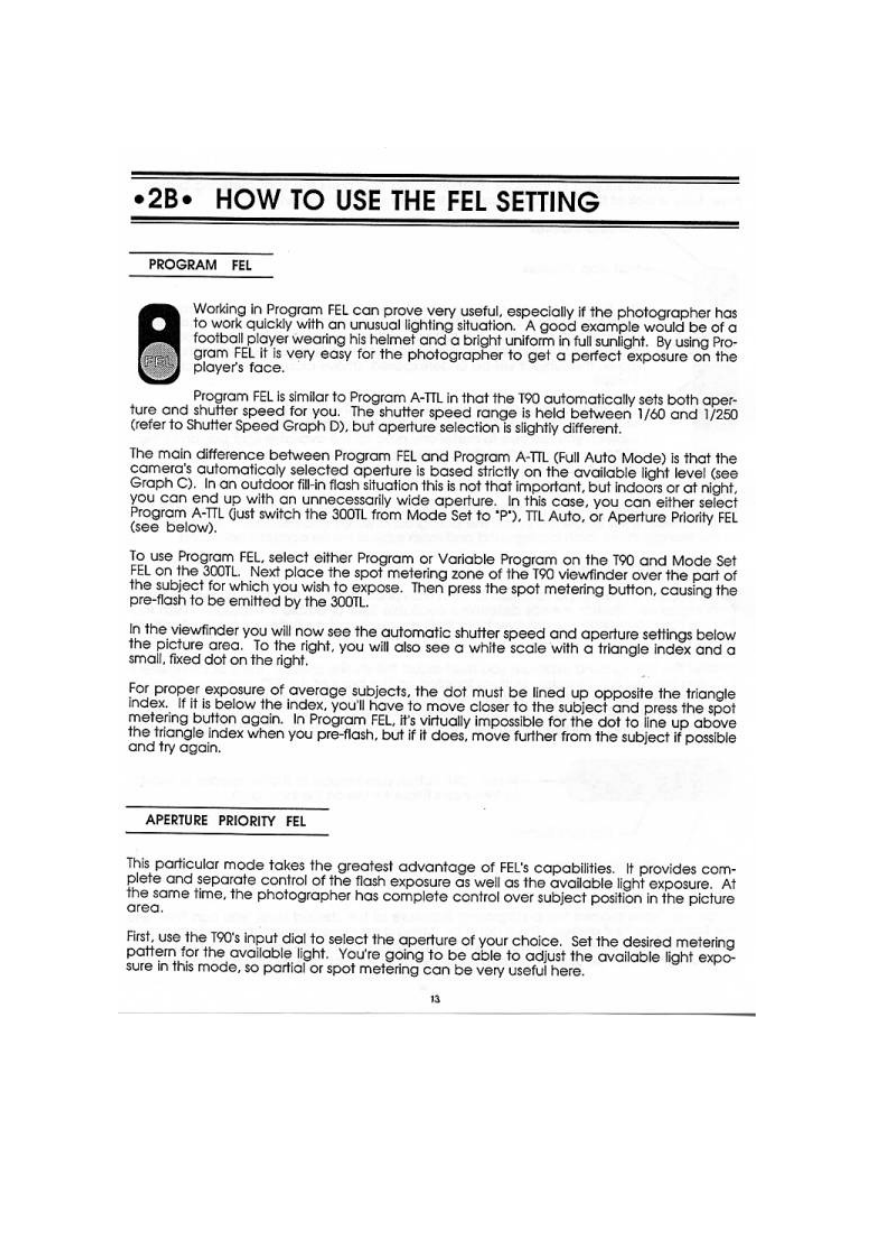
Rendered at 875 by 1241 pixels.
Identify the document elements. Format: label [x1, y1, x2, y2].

picture [118, 147, 756, 1017]
